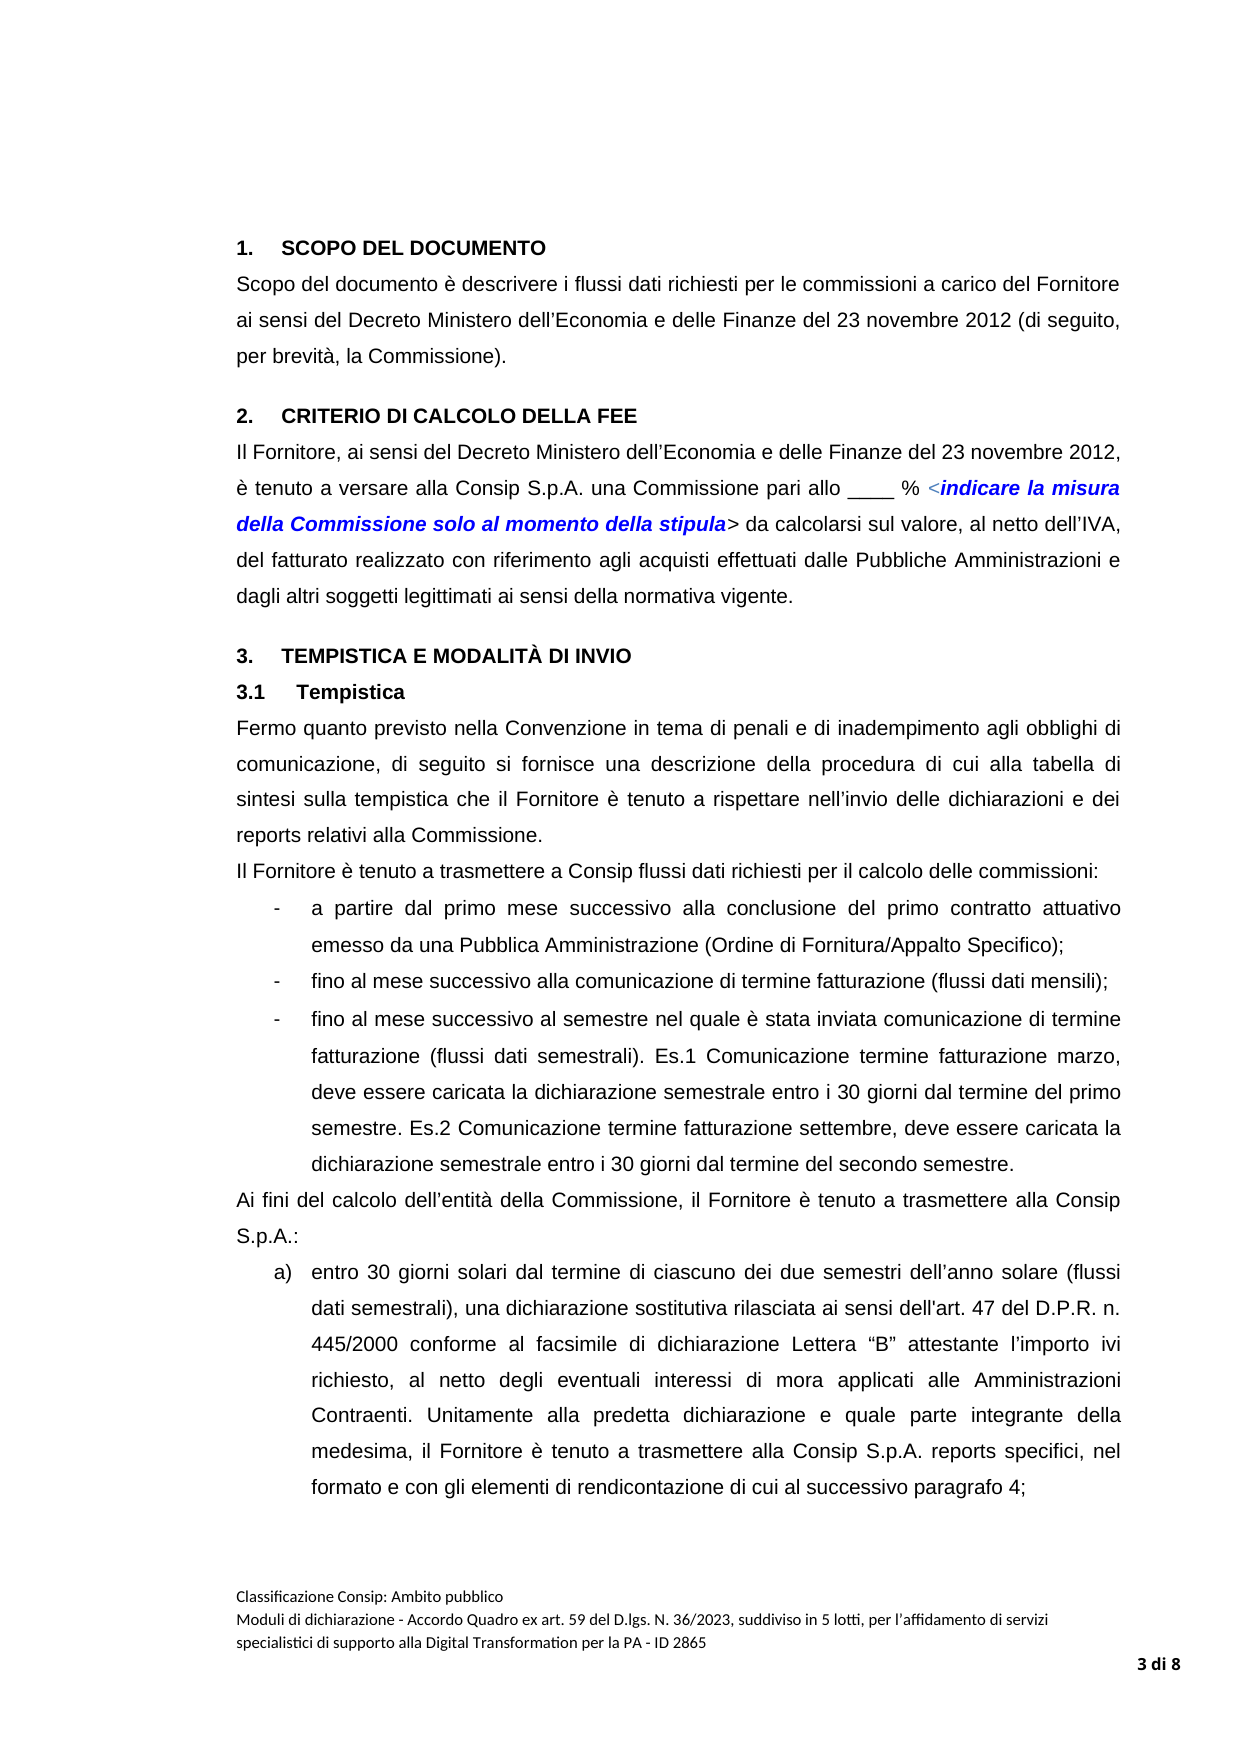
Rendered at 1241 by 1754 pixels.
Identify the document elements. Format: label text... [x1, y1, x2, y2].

text Il Fornitore, ai sensi del Decreto Ministero dell’Economia e delle Finanze del 23 novembre 2012, è tenuto a versare alla Consip S.p.A. una Commissione pari allo ____ % <indicare la misura della Commissione solo al momento della stipula> da calcolarsi sul valore, al netto dell’IVA, del fatturato realizzato con riferimento agli acquisti effettuati dalle Pubbliche Amministrazioni e dagli altri soggetti legittimati ai sensi della normativa vigente. [236, 440, 1122, 608]
subtitle 3.1 Tempistica [236, 679, 1122, 703]
text Scopo del documento è descrivere i flussi dati richiesti per le commissioni a carico del Fornitore ai sensi del Decreto Ministero dell’Economia e delle Finanze del 23 novembre 2012 (di seguito, per brevità, la Commissione). [236, 272, 1122, 368]
text Fermo quanto previsto nella Convenzione in tema di penali e di inadempimento agli obblighi di comunicazione, di seguito si fornisce una descrizione della procedura di cui alla tabella di sintesi sulla tempistica che il Fornitore è tenuto a rispettare nell’invio delle dichiarazioni e dei reports relativi alla Commissione. [236, 715, 1122, 847]
subtitle tempistica e MODALITà DI INVIO [236, 643, 1122, 667]
subtitle criterio DI calcolo DELLA FEE [236, 404, 1122, 428]
text Il Fornitore è tenuto a trasmettere a Consip flussi dati richiesti per il calcolo delle commissioni: [236, 859, 1122, 883]
list entro 30 giorni solari dal termine di ciascuno dei due semestri dell’anno solare (flussi dati semestrali), una dichiarazione sostitutiva rilasciata ai sensi dell'art. 47 del D.P.R. n. 445/2000 conforme al facsimile di dichiarazione Lettera “B” attestante l’importo ivi richiesto, al netto degli eventuali interessi di mora applicati alle Amministrazioni Contraenti. Unitamente alla predetta dichiarazione e quale parte integrante della medesima, il Fornitore è tenuto a trasmettere alla Consip S.p.A. reports specifici, nel formato e con gli elementi di rendicontazione di cui al successivo paragrafo 4; [274, 1259, 1122, 1499]
text Ai fini del calcolo dell’entità della Commissione, il Fornitore è tenuto a trasmettere alla Consip S.p.A.: [236, 1188, 1122, 1248]
subtitle SCOPO DEL DOCUMENTO [236, 236, 1122, 260]
list fino al mese successivo al semestre nel quale è stata inviata comunicazione di termine fatturazione (flussi dati semestrali). Es.1 Comunicazione termine fatturazione marzo, deve essere caricata la dichiarazione semestrale entro i 30 giorni dal termine del primo semestre. Es.2 Comunicazione termine fatturazione settembre, deve essere caricata la dichiarazione semestrale entro i 30 giorni dal termine del secondo semestre. [274, 1007, 1122, 1176]
list fino al mese successivo alla comunicazione di termine fatturazione (flussi dati mensili); [274, 968, 1122, 994]
list a partire dal primo mese successivo alla conclusione del primo contratto attuativo emesso da una Pubblica Amministrazione (Ordine di Fornitura/Appalto Specifico); [274, 895, 1122, 956]
